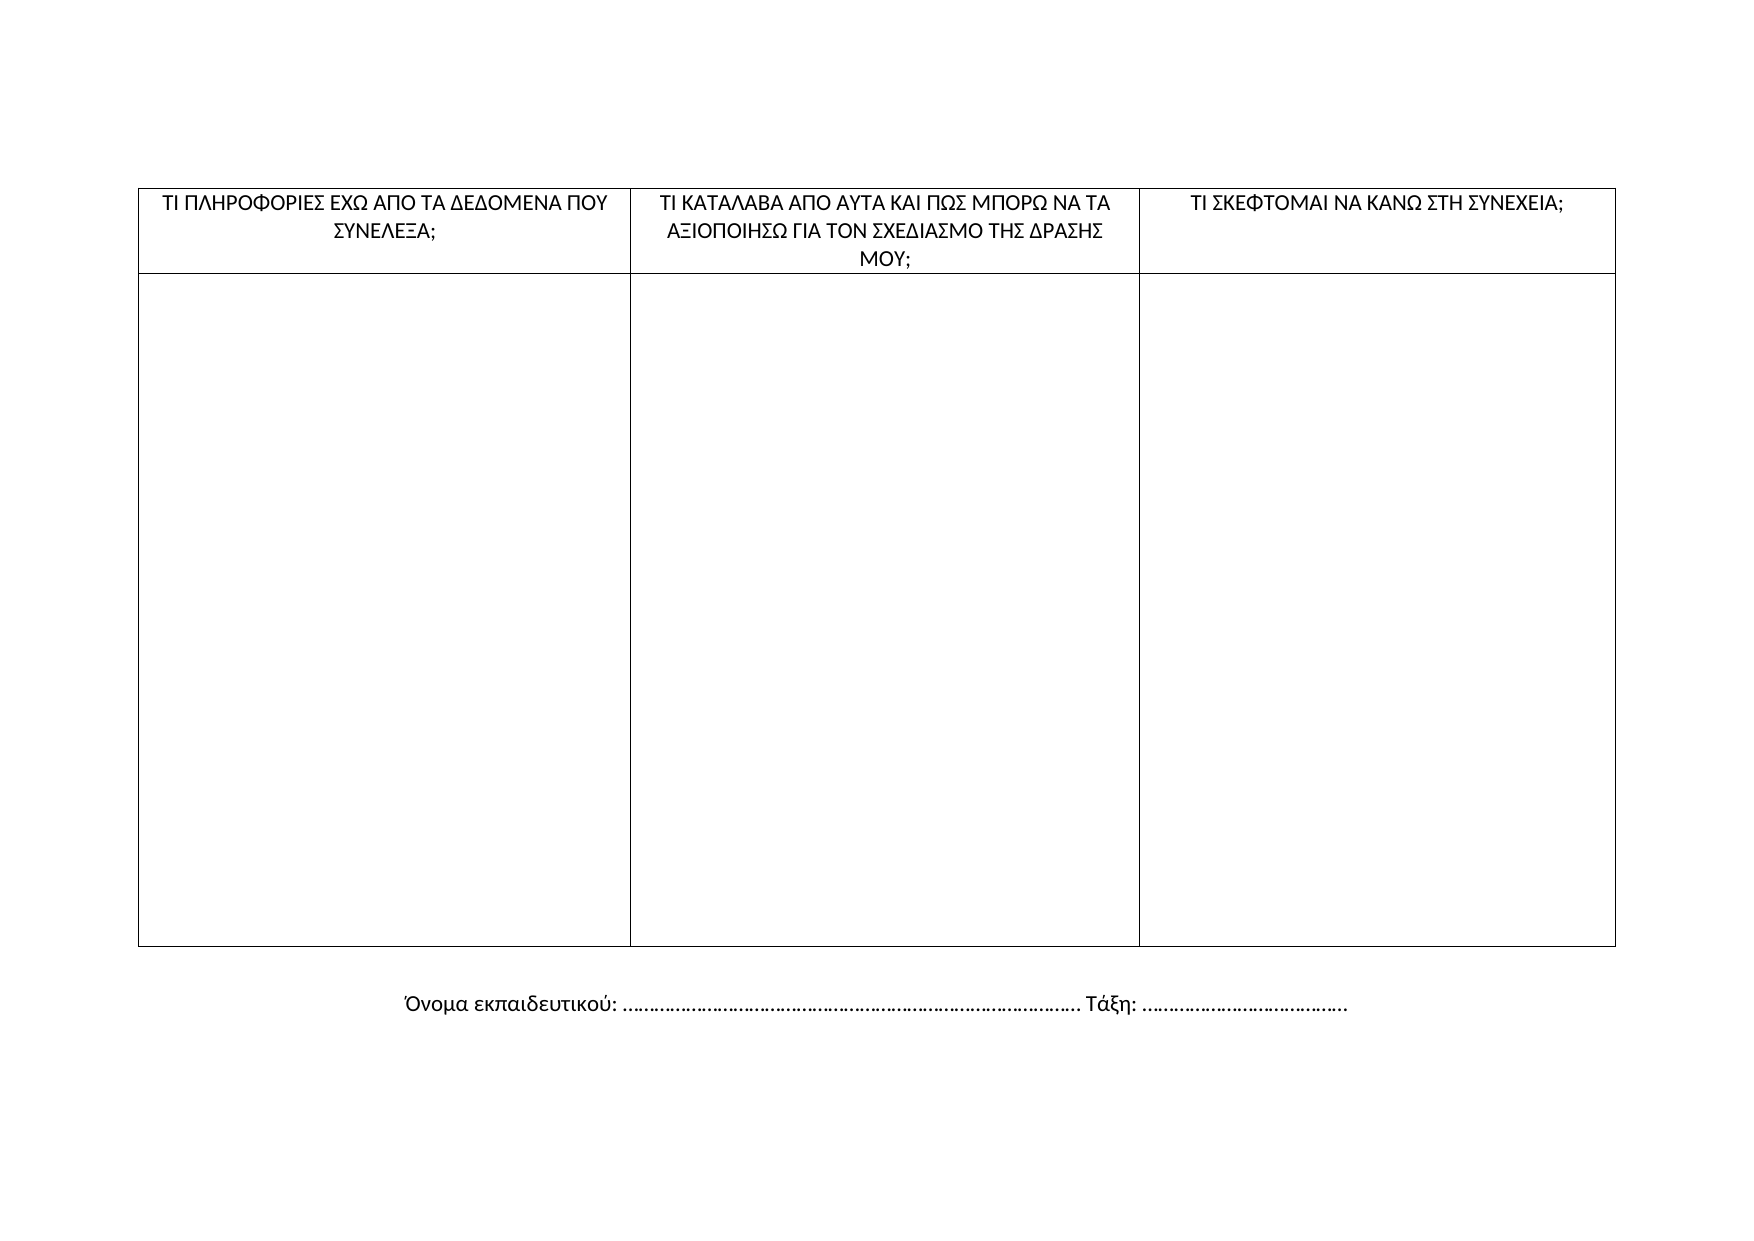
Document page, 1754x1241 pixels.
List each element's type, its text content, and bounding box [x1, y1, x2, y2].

table_header ΤΙ ΠΛΗΡΟΦΟΡΙΕΣ ΕΧΩ ΑΠΟ ΤΑ ΔΕΔΟΜΕΝΑ ΠΟΥ ΣΥΝΕΛΕΞΑ; [139, 189, 630, 273]
table_cell [631, 274, 1139, 946]
table_header ΤΙ ΚΑΤΑΛΑΒΑ ΑΠΟ ΑΥΤΑ ΚΑΙ ΠΩΣ ΜΠΟΡΩ ΝΑ ΤΑ ΑΞΙΟΠΟΙΗΣΩ ΓΙΑ ΤΟΝ ΣΧΕΔΙΑΣΜΟ ΤΗΣ ΔΡΑΣΗΣ ΜΟΥ; [631, 189, 1139, 273]
table_cell [1140, 274, 1615, 946]
table_cell [139, 274, 630, 946]
table_header ΤΙ ΣΚΕΦΤΟΜΑΙ ΝΑ ΚΑΝΩ ΣΤΗ ΣΥΝΕΧΕΙΑ; [1140, 189, 1615, 273]
text Όνομα εκπαιδευτικού: …………………………………………………………………………… Τάξη: ………………………………… [150, 989, 1604, 1017]
